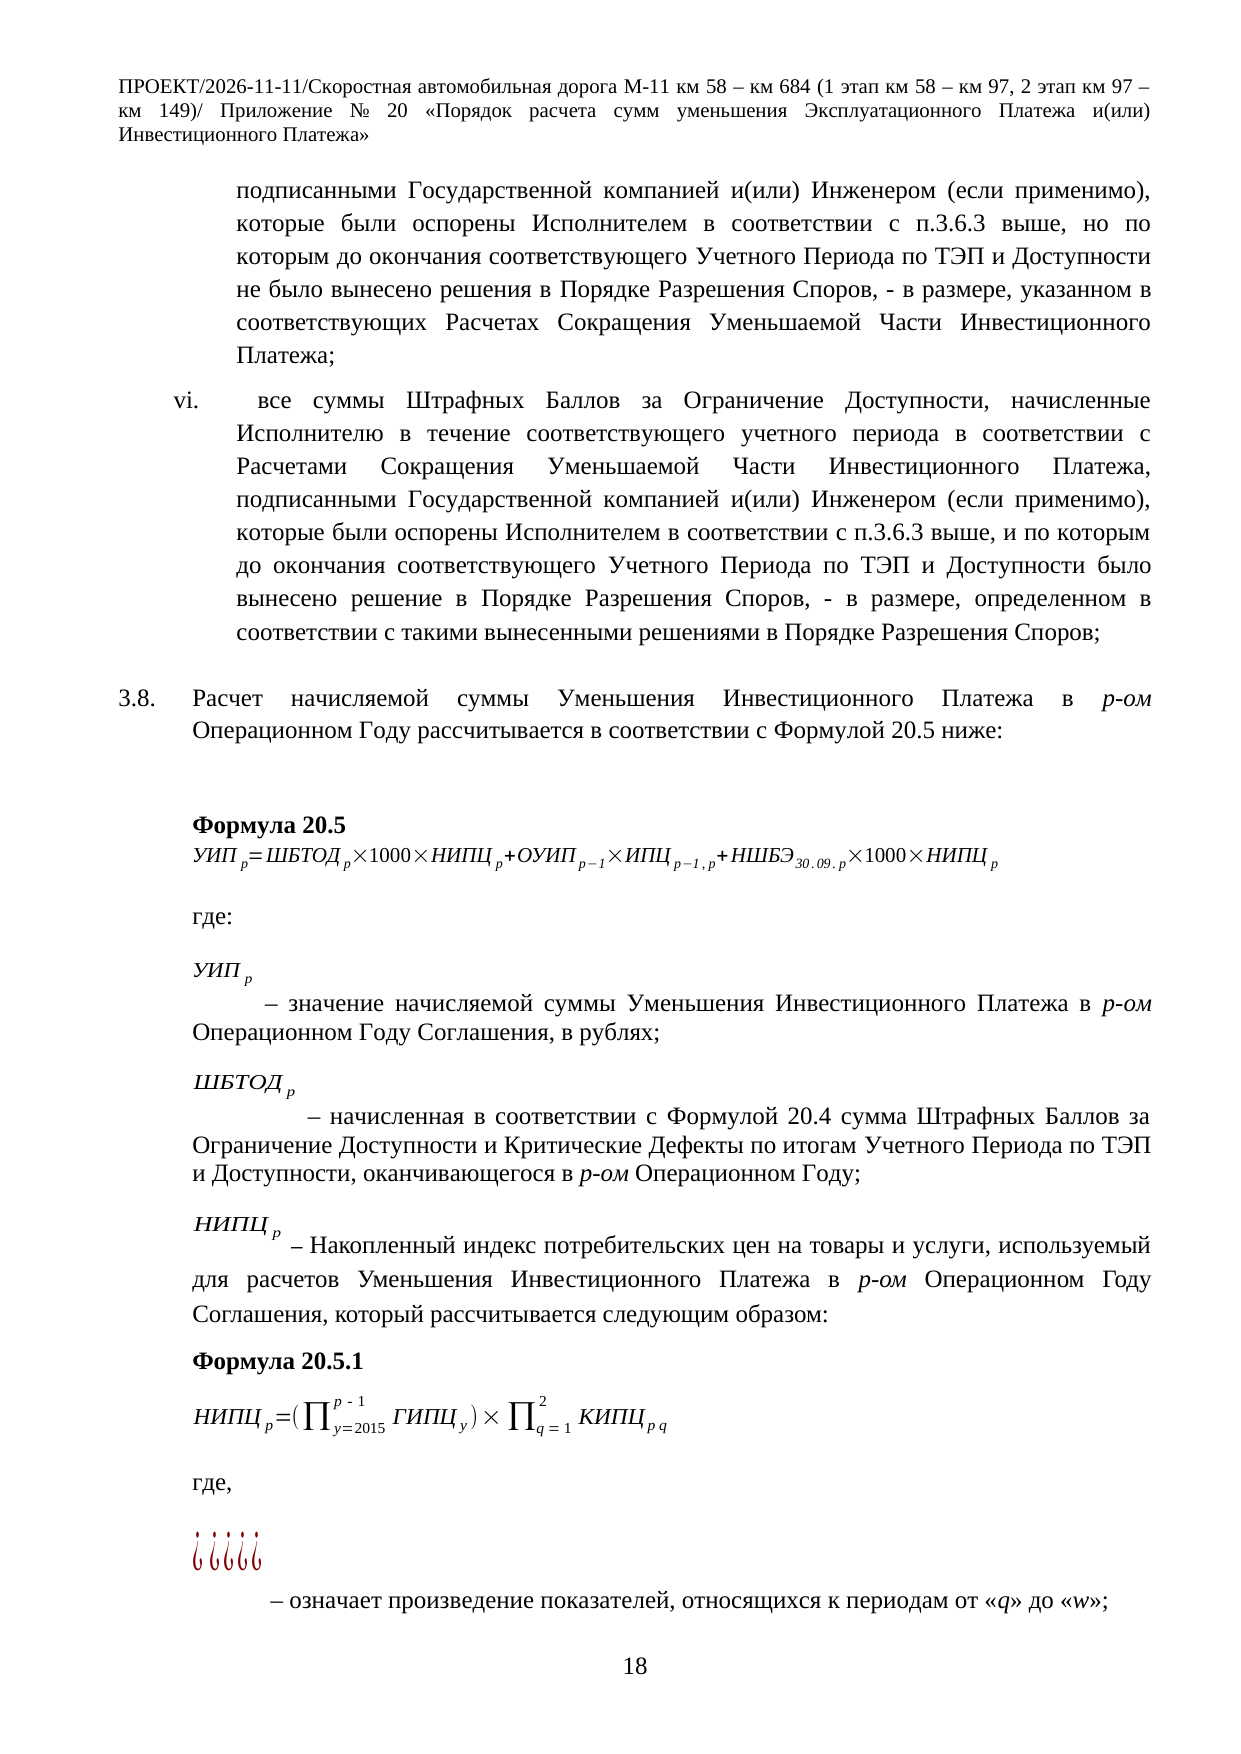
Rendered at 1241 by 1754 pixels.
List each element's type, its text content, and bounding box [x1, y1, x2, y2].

text – значение начисляемой суммы Уменьшения Инвестиционного Платежа в p-ом Операционном Году Соглашения, в рублях; [192, 958, 1152, 1046]
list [199, 175, 1152, 369]
text где: [192, 901, 1152, 930]
text где, [192, 1467, 1152, 1496]
list – Накопленный индекс потребительских цен на товары и услуги, используемый для расчетов Уменьшения Инвестиционного Платежа в p-ом Операционном Году Соглашения, который рассчитывается следующим образом: [192, 1212, 1152, 1328]
text – означает произведение показателей, относящихся к периодам от «q» до «w»; [192, 1521, 1152, 1614]
list Формула 20.5.1 [192, 1346, 1152, 1375]
text – начисленная в соответствии с Формулой 20.4 сумма Штрафных Баллов за Ограничение Доступности и Критические Дефекты по итогам Учетного Периода по ТЭП и Доступности, оканчивающегося в p-ом Операционном Году; [192, 1071, 1152, 1187]
list все суммы Штрафных Баллов за Ограничение Доступности, начисленные Исполнителю в течение соответствующего учетного периода в соответствии с Расчетами Сокращения Уменьшаемой Части Инвестиционного Платежа, подписанными Государственной компанией и(или) Инженером (если применимо), которые были оспорены Исполнителем в соответствии с п.3.6.3 выше, и по которым до окончания соответствующего Учетного Периода по ТЭП и Доступности было вынесено решение в Порядке Разрешения Споров, - в размере, определенном в соответствии с такими вынесенными решениями в Порядке Разрешения Споров; [199, 385, 1152, 645]
text Формула 20.5 [192, 810, 1152, 839]
list Расчет начисляемой суммы Уменьшения Инвестиционного Платежа в p-ом Операционном Году рассчитывается в соответствии с Формулой 20.5 ниже: [118, 683, 1152, 744]
